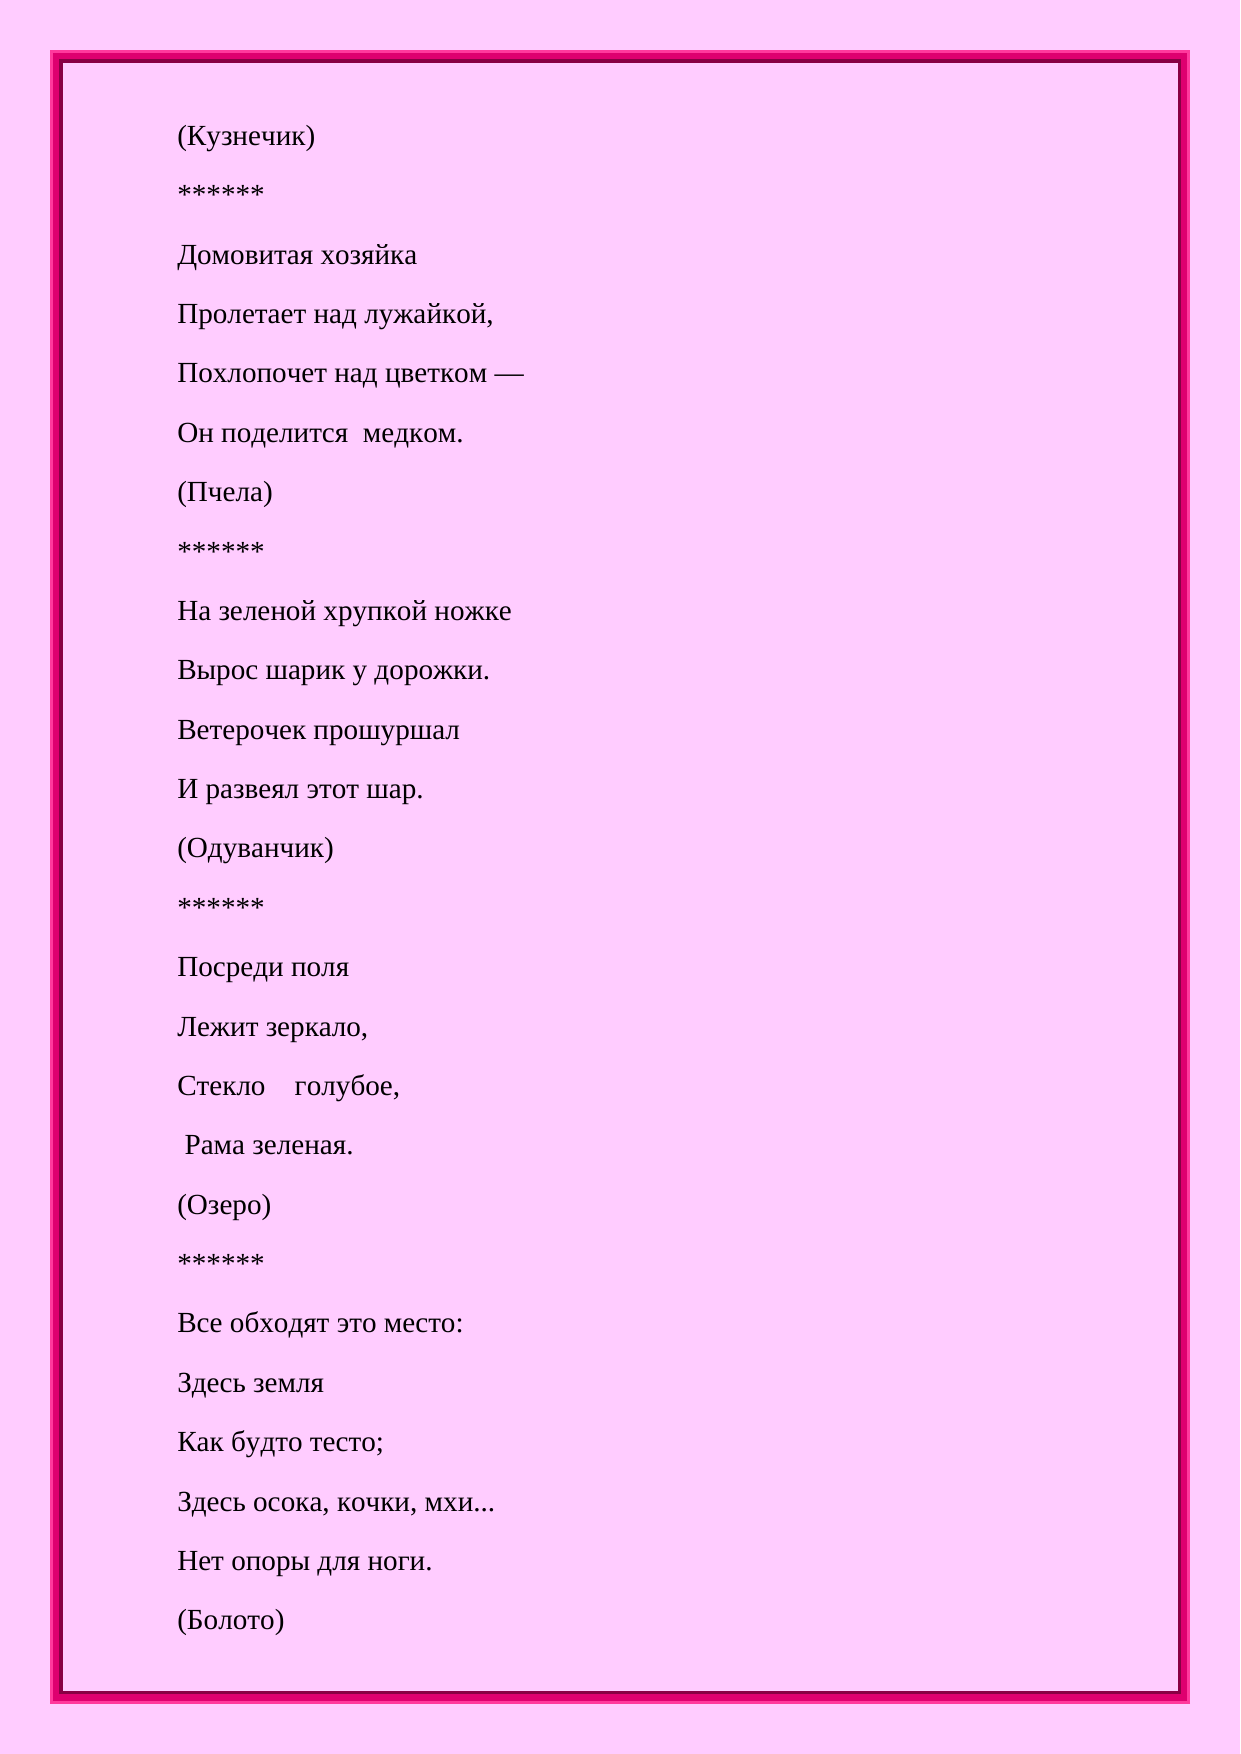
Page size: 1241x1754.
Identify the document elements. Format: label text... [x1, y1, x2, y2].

text Стекло голубое, [177, 1068, 1152, 1102]
text ****** [177, 890, 1152, 923]
text Рама зеленая. [177, 1127, 1152, 1161]
text Все обходят это место: [177, 1306, 1152, 1339]
text Он поделится медком. [177, 415, 1152, 448]
text И развеял этот шар. [177, 771, 1152, 805]
text (Озеро) [177, 1187, 1152, 1220]
text Нет опоры для ноги. [177, 1543, 1152, 1577]
text Здесь осока, кочки, мхи... [177, 1484, 1152, 1517]
text Здесь земля [177, 1365, 1152, 1398]
text Как будто тесто; [177, 1424, 1152, 1458]
text На зеленой хрупкой ножке [177, 593, 1152, 627]
text ****** [177, 534, 1152, 567]
text Домовитая хозяйка [177, 237, 1152, 270]
text Ветерочек прошуршал [177, 712, 1152, 745]
text Лежит зеркало, [177, 1009, 1152, 1042]
text Посреди поля [177, 949, 1152, 983]
text Вырос шарик у дорожки. [177, 652, 1152, 686]
text Пролетает над лужайкой, [177, 296, 1152, 330]
text ****** [177, 1246, 1152, 1280]
text Похлопочет над цветком — [177, 356, 1152, 389]
text (Болото) [177, 1602, 1152, 1636]
text (Одуванчик) [177, 831, 1152, 864]
text (Пчела) [177, 474, 1152, 508]
text ****** [177, 177, 1152, 211]
text (Кузнечик) [177, 118, 1152, 152]
